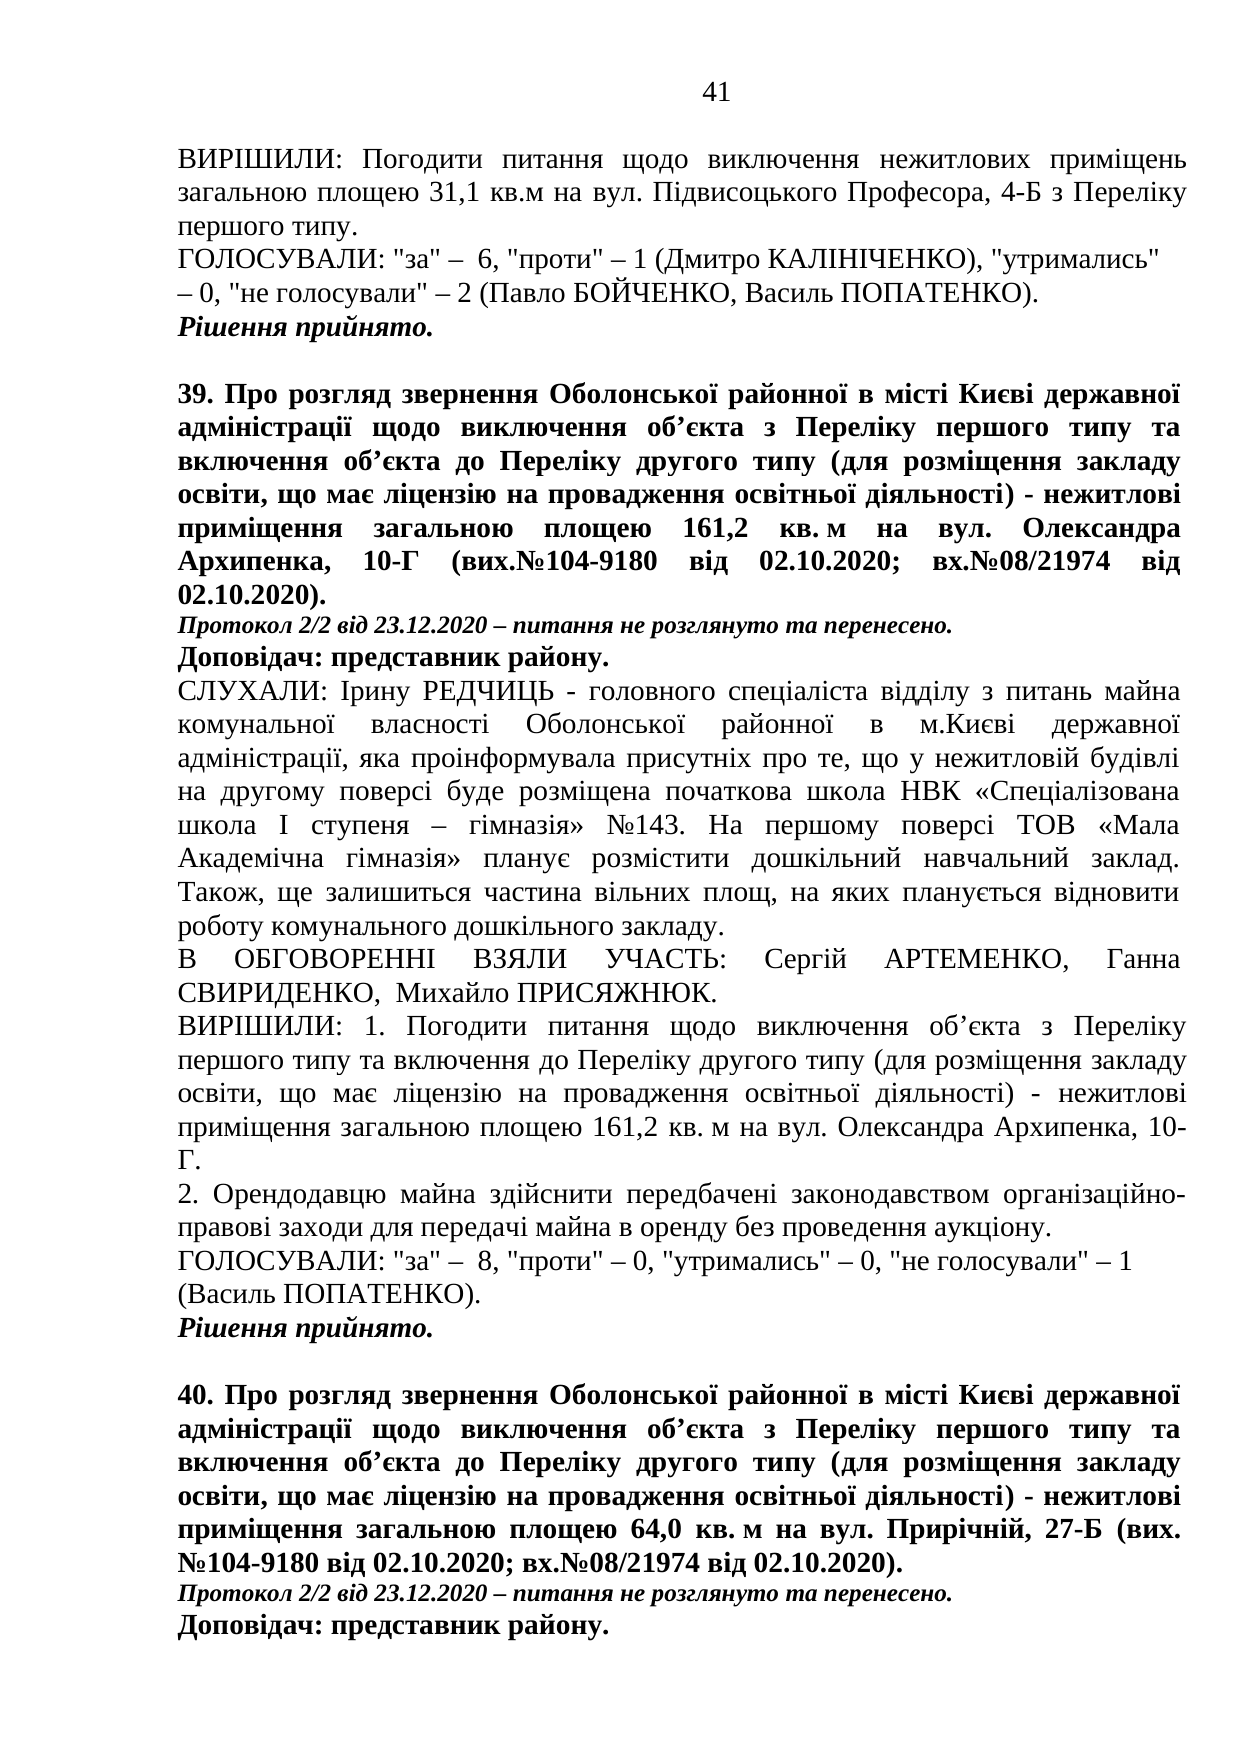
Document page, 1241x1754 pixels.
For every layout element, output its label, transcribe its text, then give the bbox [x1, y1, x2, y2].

text Доповідач: представник району. [177, 1607, 1181, 1641]
text Доповідач: представник району. [177, 639, 1181, 673]
text 2. Орендодавцю майна здійснити передбачені законодавством організаційно-правові заходи для передачі майна в оренду без проведення аукціону. [177, 1176, 1187, 1243]
text 39. Про розгляд звернення Оболонської районної в місті Києві державної адміністрації щодо виключення об’єкта з Переліку першого типу та включення об’єкта до Переліку другого типу (для розміщення закладу освіти, що має ліцензію на провадження освітньої діяльності) - нежитлові приміщення загальною площею 161,2 кв. м на вул. Олександра Архипенка, 10-Г (вих.№104-9180 від 02.10.2020; вх.№08/21974 від 02.10.2020). [177, 476, 1181, 611]
text ГОЛОСУВАЛИ: "за" – 8, "проти" – 0, "утримались" – 0, "не голосували" – 1 (Василь ПОПАТЕНКО). [177, 1243, 1181, 1310]
text Протокол 2/2 від 23.12.2020 – питання не розглянуто та перенесено. [177, 611, 1181, 639]
text Рішення прийнято. [177, 1310, 1181, 1344]
text 39. Про розгляд звернення Оболонської районної в місті Києві державної адміністрації щодо виключення об’єкта з Переліку першого типу та включення об’єкта до Переліку другого типу (для розміщення закладу освіти, що має ліцензію на провадження освітньої діяльності) - нежитлові приміщення загальною площею 161,2 кв. м на вул. Олександра Архипенка, 10-Г (вих.№104-9180 від 02.10.2020; вх.№08/21974 від 02.10.2020). [177, 376, 1181, 476]
text Протокол 2/2 від 23.12.2020 – питання не розглянуто та перенесено. [177, 1578, 1181, 1607]
text ВИРІШИЛИ: 1. Погодити питання щодо виключення об’єкта з Переліку першого типу та включення до Переліку другого типу (для розміщення закладу освіти, що має ліцензію на провадження освітньої діяльності) - нежитлові приміщення загальною площею 161,2 кв. м на вул. Олександра Архипенка, 10-Г. [177, 1008, 1187, 1176]
text 40. Про розгляд звернення Оболонської районної в місті Києві державної адміністрації щодо виключення об’єкта з Переліку першого типу та включення об’єкта до Переліку другого типу (для розміщення закладу освіти, що має ліцензію на провадження освітньої діяльності) - нежитлові приміщення загальною площею 64,0 кв. м на вул. Прирічній, 27-Б (вих.№104-9180 від 02.10.2020; вх.№08/21974 від 02.10.2020). [177, 1478, 1181, 1578]
text СЛУХАЛИ: Ірину РЕДЧИЦЬ - головного спеціаліста відділу з питань майна комунальної власності Оболонської районної в м.Києві державної адміністрації, яка проінформувала присутніх про те, що у нежитловій будівлі на другому поверсі буде розміщена початкова школа НВК «Спеціалізована школа І ступеня – гімназія» №143. На першому поверсі ТОВ «Мала Академічна гімназія» планує розмістити дошкільний навчальний заклад. Також, ще залишиться частина вільних площ, на яких планується відновити роботу комунального дошкільного закладу. [177, 673, 1181, 941]
text ГОЛОСУВАЛИ: "за" – 6, "проти" – 1 (Дмитро КАЛІНІЧЕНКО), "утримались" – 0, "не голосували" – 2 (Павло БОЙЧЕНКО, Василь ПОПАТЕНКО). [177, 242, 1181, 309]
text 40. Про розгляд звернення Оболонської районної в місті Києві державної адміністрації щодо виключення об’єкта з Переліку першого типу та включення об’єкта до Переліку другого типу (для розміщення закладу освіти, що має ліцензію на провадження освітньої діяльності) - нежитлові приміщення загальною площею 64,0 кв. м на вул. Прирічній, 27-Б (вих.№104-9180 від 02.10.2020; вх.№08/21974 від 02.10.2020). [177, 1377, 1181, 1478]
text ВИРІШИЛИ: Погодити питання щодо виключення нежитлових приміщень загальною площею 31,1 кв.м на вул. Підвисоцького Професора, 4-Б з Переліку першого типу. [177, 141, 1187, 242]
text Рішення прийнято. [177, 309, 1181, 342]
text В ОБГОВОРЕННІ ВЗЯЛИ УЧАСТЬ: Сергій АРТЕМЕНКО, Ганна СВИРИДЕНКО, Михайло ПРИСЯЖНЮК. [177, 941, 1181, 1008]
